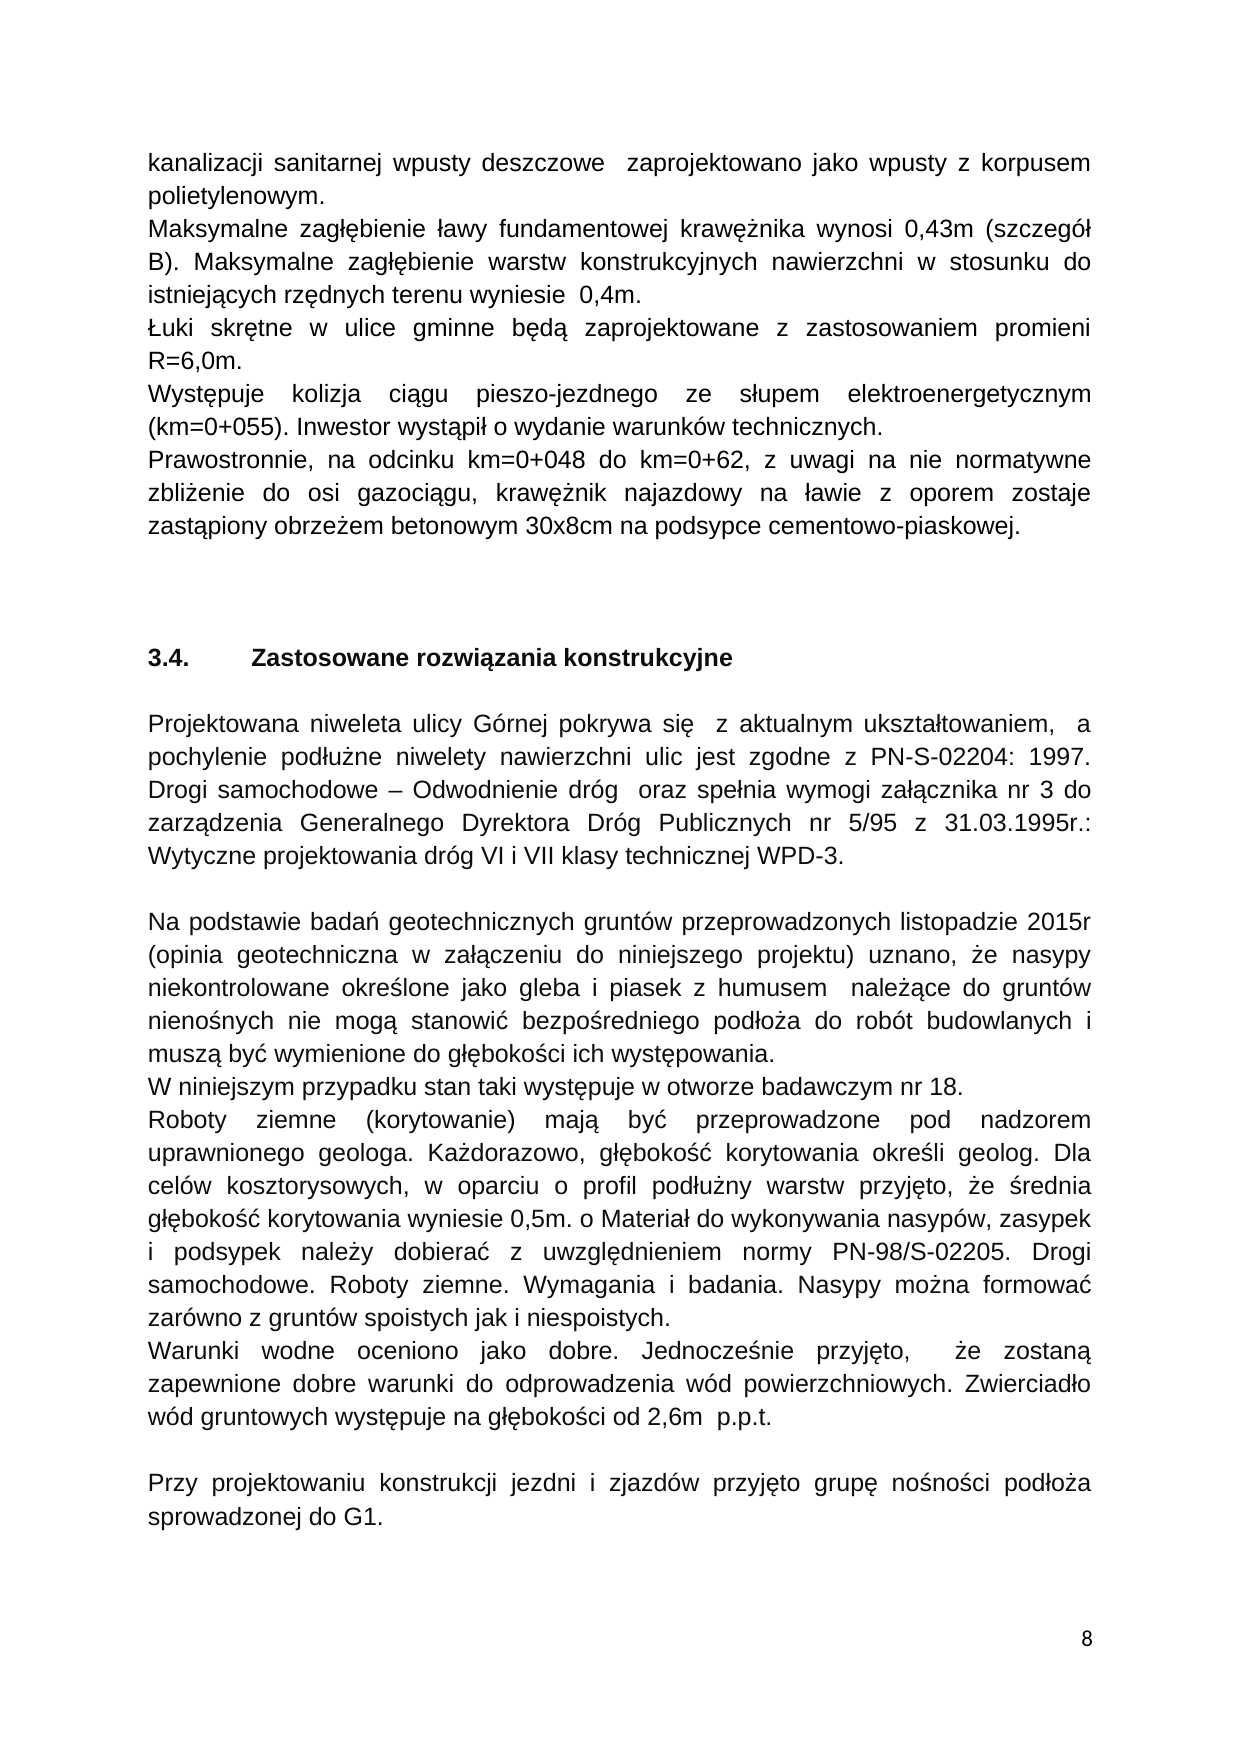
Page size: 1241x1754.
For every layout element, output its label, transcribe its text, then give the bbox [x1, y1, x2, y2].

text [148, 148, 1093, 209]
text Na podstawie badań geotechnicznych gruntów przeprowadzonych listopadzie 2015r (opinia geotechniczna w załączeniu do niniejszego projektu) uznano, że nasypy niekontrolowane określone jako gleba i piasek z humusem należące do gruntów nienośnych nie mogą stanowić bezpośredniego podłoża do robót budowlanych i muszą być wymienione do głębokości ich występowania. [148, 907, 1093, 1068]
text Roboty ziemne (korytowanie) mają być przeprowadzone pod nadzorem uprawnionego geologa. Każdorazowo, głębokość korytowania określi geolog. Dla celów kosztorysowych, w oparciu o profil podłużny warstw przyjęto, że średnia głębokość korytowania wyniesie 0,5m. o Materiał do wykonywania nasypów, zasypek i podsypek należy dobierać z uwzględnieniem normy PN-98/S-02205. Drogi samochodowe. Roboty ziemne. Wymagania i badania. Nasypy można formować zarówno z gruntów spoistych jak i niespoistych. [148, 1105, 1093, 1332]
list Zastosowane rozwiązania konstrukcyjne [148, 643, 1093, 672]
text W niniejszym przypadku stan taki występuje w otworze badawczym nr 18. [148, 1072, 1093, 1101]
text Prawostronnie, na odcinku km=0+048 do km=0+62, z uwagi na nie normatywne zbliżenie do osi gazociągu, krawężnik najazdowy na ławie z oporem zostaje zastąpiony obrzeżem betonowym 30x8cm na podsypce cementowo-piaskowej. [148, 445, 1093, 539]
text Projektowana niweleta ulicy Górnej pokrywa się z aktualnym ukształtowaniem, a pochylenie podłużne niwelety nawierzchni ulic jest zgodne z PN-S-02204: 1997. Drogi samochodowe – Odwodnienie dróg oraz spełnia wymogi załącznika nr 3 do zarządzenia Generalnego Dyrektora Dróg Publicznych nr 5/95 z 31.03.1995r.: Wytyczne projektowania dróg VI i VII klasy technicznej WPD-3. [148, 709, 1093, 870]
text Maksymalne zagłębienie ławy fundamentowej krawężnika wynosi 0,43m (szczegół B). Maksymalne zagłębienie warstw konstrukcyjnych nawierzchni w stosunku do istniejących rzędnych terenu wyniesie 0,4m. [148, 214, 1093, 308]
text Występuje kolizja ciągu pieszo-jezdnego ze słupem elektroenergetycznym (km=0+055). Inwestor wystąpił o wydanie warunków technicznych. [148, 379, 1093, 441]
text Przy projektowaniu konstrukcji jezdni i zjazdów przyjęto grupę nośności podłoża sprowadzonej do G1. [148, 1468, 1093, 1530]
text Warunki wodne oceniono jako dobre. Jednocześnie przyjęto, że zostaną zapewnione dobre warunki do odprowadzenia wód powierzchniowych. Zwierciadło wód gruntowych występuje na głębokości od 2,6m p.p.t. [148, 1336, 1093, 1431]
text Łuki skrętne w ulice gminne będą zaprojektowane z zastosowaniem promieni R=6,0m. [148, 313, 1093, 374]
